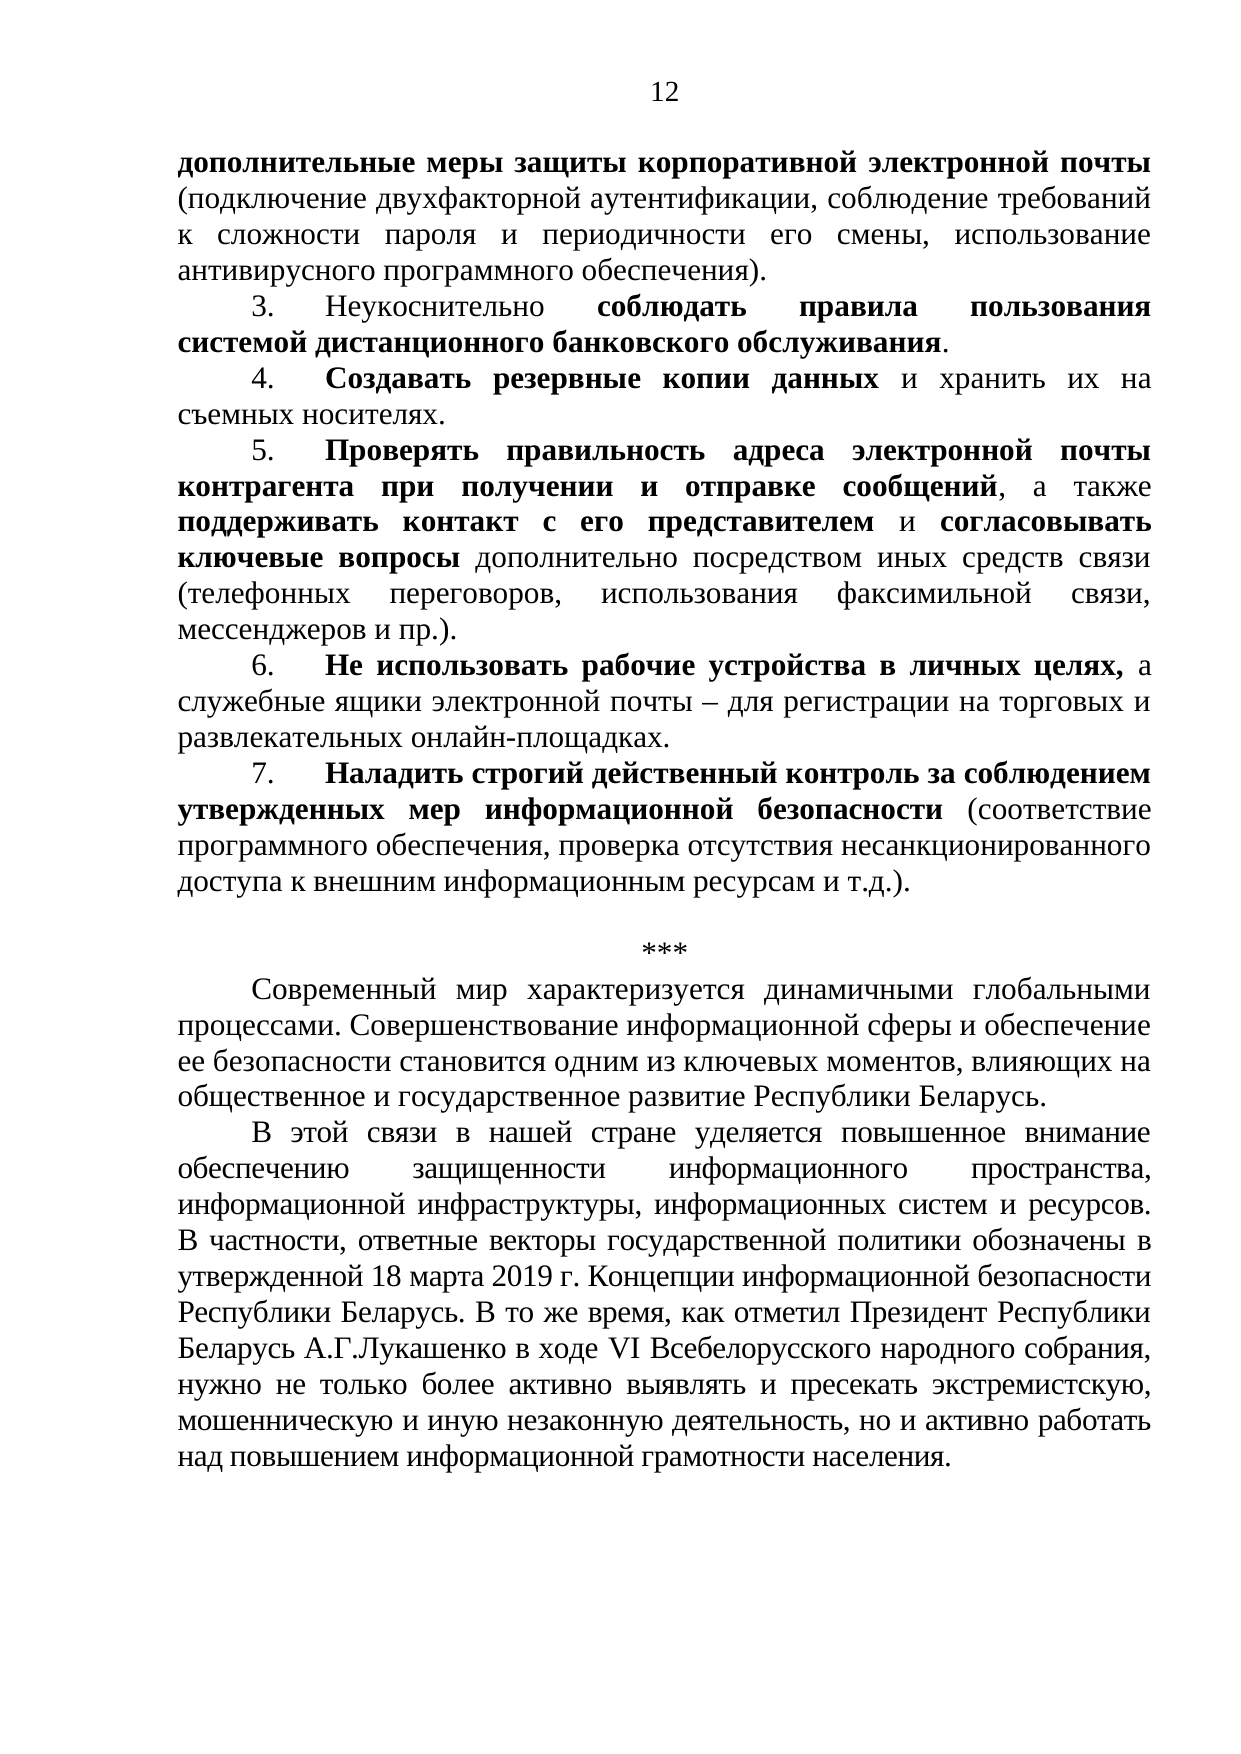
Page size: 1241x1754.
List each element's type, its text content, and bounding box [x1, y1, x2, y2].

list Неукоснительно соблюдать правила пользования системой дистанционного банковского обслуживания. [177, 287, 1152, 359]
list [177, 143, 1152, 287]
list Наладить строгий действенный контроль за соблюдением утвержденных мер информационной безопасности (соответствие программного обеспечения, проверка отсутствия несанкционированного доступа к внешним информационным ресурсам и т.д.). [177, 754, 1152, 898]
text В этой связи в нашей стране уделяется повышенное внимание обеспечению защищенности информационного пространства, информационной инфраструктуры, информационных систем и ресурсов. В частности, ответные векторы государственной политики обозначены в утвержденной 18 марта 2019 г. Концепции информационной безопасности Республики Беларусь. В то же время, как отметил Президент Республики Беларусь А.Г.Лукашенко в ходе VI Всебелорусского народного собрания, нужно не только более активно выявлять и пресекать экстремистскую, мошенническую и иную незаконную деятельность, но и активно работать над повышением информационной грамотности населения. [177, 1114, 1152, 1473]
list Создавать резервные копии данных и хранить их на съемных носителях. [177, 359, 1152, 431]
list Не использовать рабочие устройства в личных целях, а служебные ящики электронной почты – для регистрации на торговых и развлекательных онлайн-площадках. [177, 646, 1152, 754]
text *** [177, 934, 1152, 970]
text Современный мир характеризуется динамичными глобальными процессами. Совершенствование информационной сферы и обеспечение ее безопасности становится одним из ключевых моментов, влияющих на общественное и государственное развитие Республики Беларусь. [177, 970, 1152, 1114]
list Проверять правильность адреса электронной почты контрагента при получении и отправке сообщений, а также поддерживать контакт с его представителем и согласовывать ключевые вопросы дополнительно посредством иных средств связи (телефонных переговоров, использования факсимильной связи, мессенджеров и пр.). [177, 431, 1152, 646]
